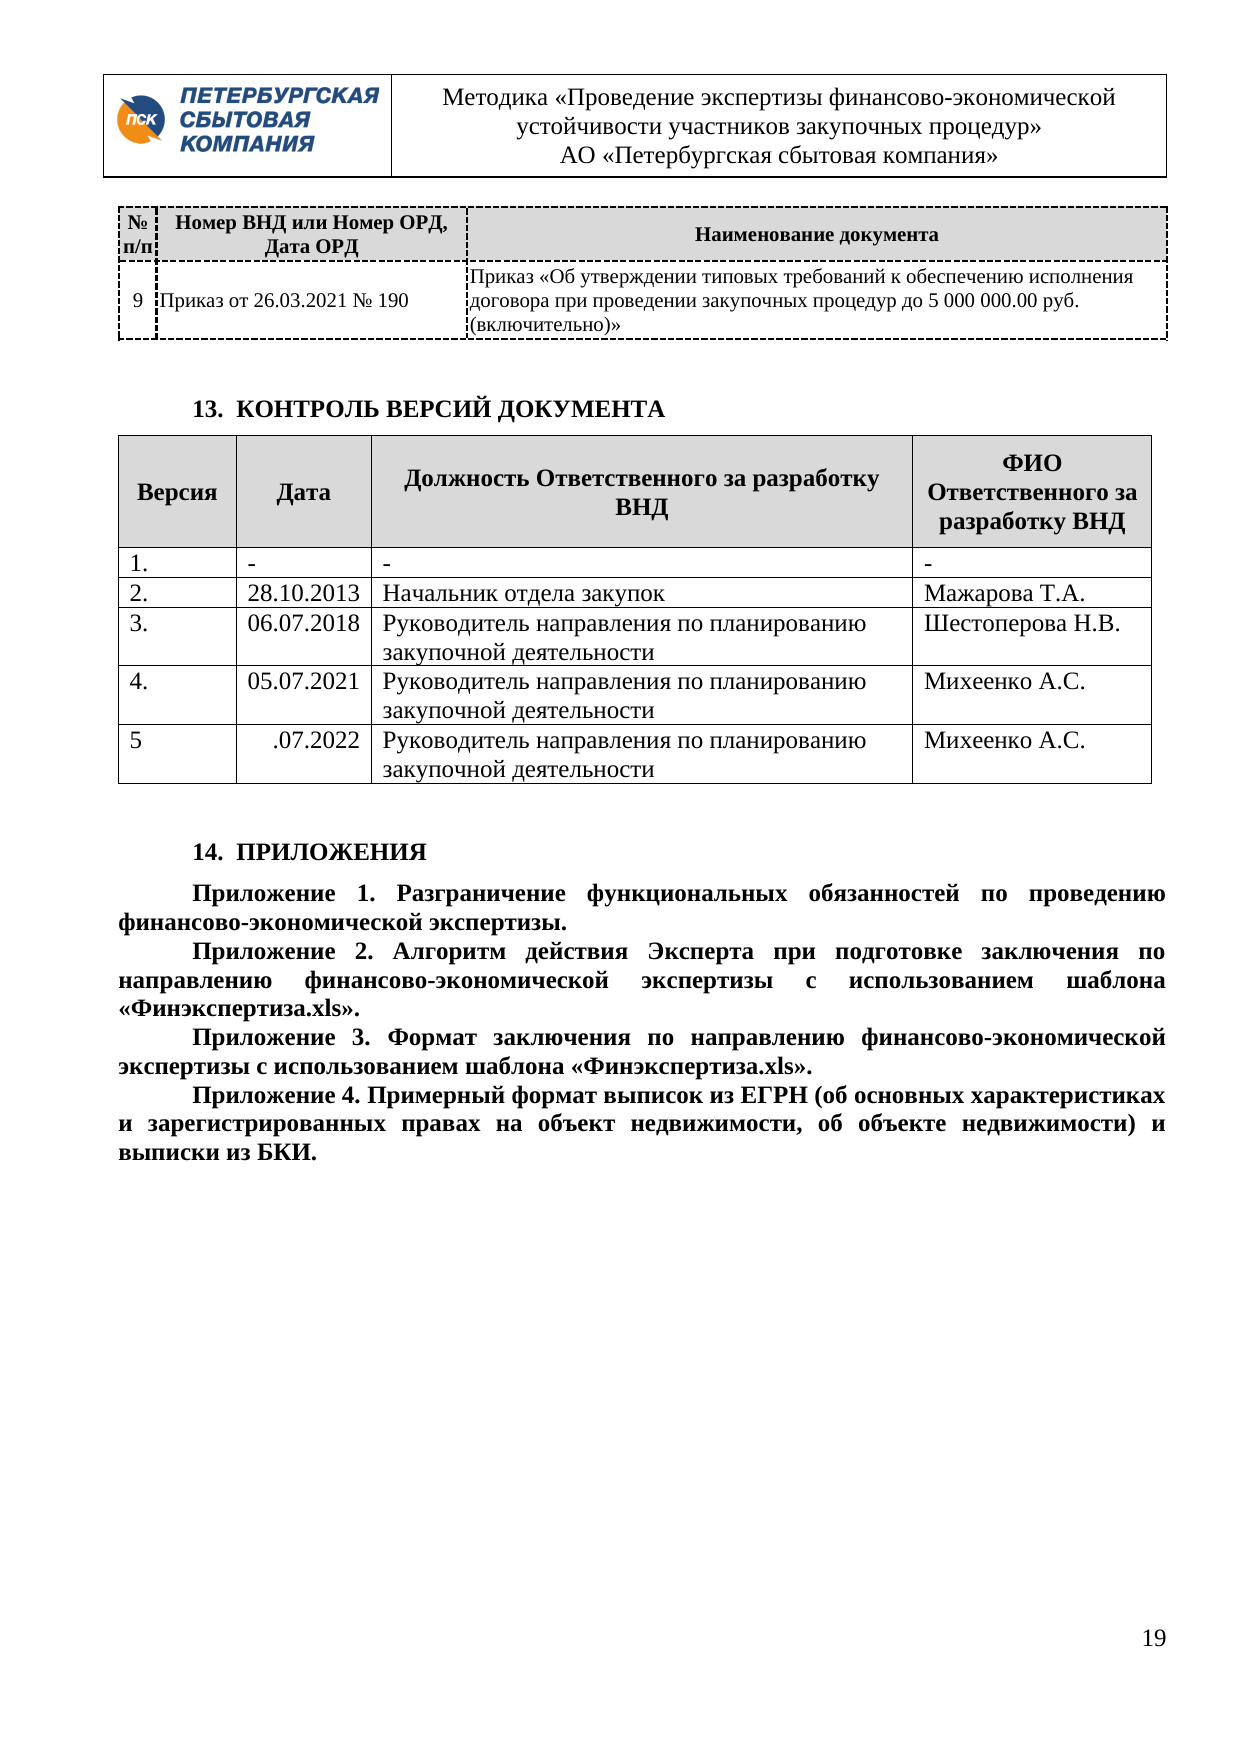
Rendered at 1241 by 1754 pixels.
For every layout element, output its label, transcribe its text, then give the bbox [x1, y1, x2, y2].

list Приложение 4. Примерный формат выписок из ЕГРН (об основных характеристиках и зарегистрированных правах на объект недвижимости, об объекте недвижимости) и выписки из БКИ. [118, 1080, 1166, 1166]
table_cell Приказ от 26.03.2021 № 190 [156, 260, 467, 338]
table_cell 3. [119, 608, 236, 665]
table_cell Руководитель направления по планированию закупочной деятельности [372, 608, 912, 665]
table_cell Руководитель направления по планированию закупочной деятельности [372, 666, 912, 724]
table_cell 05.07.2021 [237, 666, 371, 724]
table_cell Михеенко А.С. [913, 725, 1151, 782]
subtitle ПРИЛОЖЕНИЯ [118, 837, 1166, 866]
table_cell Руководитель направления по планированию закупочной деятельности [372, 725, 912, 782]
table_header ФИО Ответственного за разработку ВНД [913, 436, 1151, 547]
table_cell 06.07.2018 [237, 608, 371, 665]
table_header Должность Ответственного за разработку ВНД [372, 436, 912, 547]
table_cell .07.2022 [237, 725, 371, 782]
table_cell 2. [119, 578, 236, 607]
table_cell 9 [119, 260, 156, 338]
table_header Дата [237, 436, 371, 547]
table_cell 4. [119, 666, 236, 724]
list Приложение 1. Разграничение функциональных обязанностей по проведению финансово-экономической экспертизы. [118, 878, 1166, 936]
table_header Версия [119, 436, 236, 547]
table_cell Шестоперова Н.В. [913, 608, 1151, 665]
table_cell - [913, 548, 1151, 577]
table_cell Мажарова Т.А. [913, 578, 1151, 607]
table_cell 1. [119, 548, 236, 577]
table_header Наименование документа [467, 206, 1167, 260]
table_cell 28.10.2013 [237, 578, 371, 607]
table_cell - [237, 548, 371, 577]
table_cell Михеенко А.С. [913, 666, 1151, 724]
subtitle КОНТРОЛЬ ВЕРСИЙ ДОКУМЕНТА [118, 394, 1166, 422]
table_cell Приказ «Об утверждении типовых требований к обеспечению исполнения договора при проведении закупочных процедур до 5 000 000.00 руб. (включительно)» [467, 260, 1167, 338]
picture [115, 87, 380, 152]
table_cell 5 [119, 725, 236, 782]
list Приложение 2. Алгоритм действия Эксперта при подготовке заключения по направлению финансово-экономической экспертизы с использованием шаблона «Финэкспертиза.xls». [118, 936, 1166, 1022]
list Приложение 3. Формат заключения по направлению финансово-экономической экспертизы с использованием шаблона «Финэкспертиза.xls». [118, 1022, 1166, 1080]
table_cell - [372, 548, 912, 577]
table_cell Начальник отдела закупок [372, 578, 912, 607]
